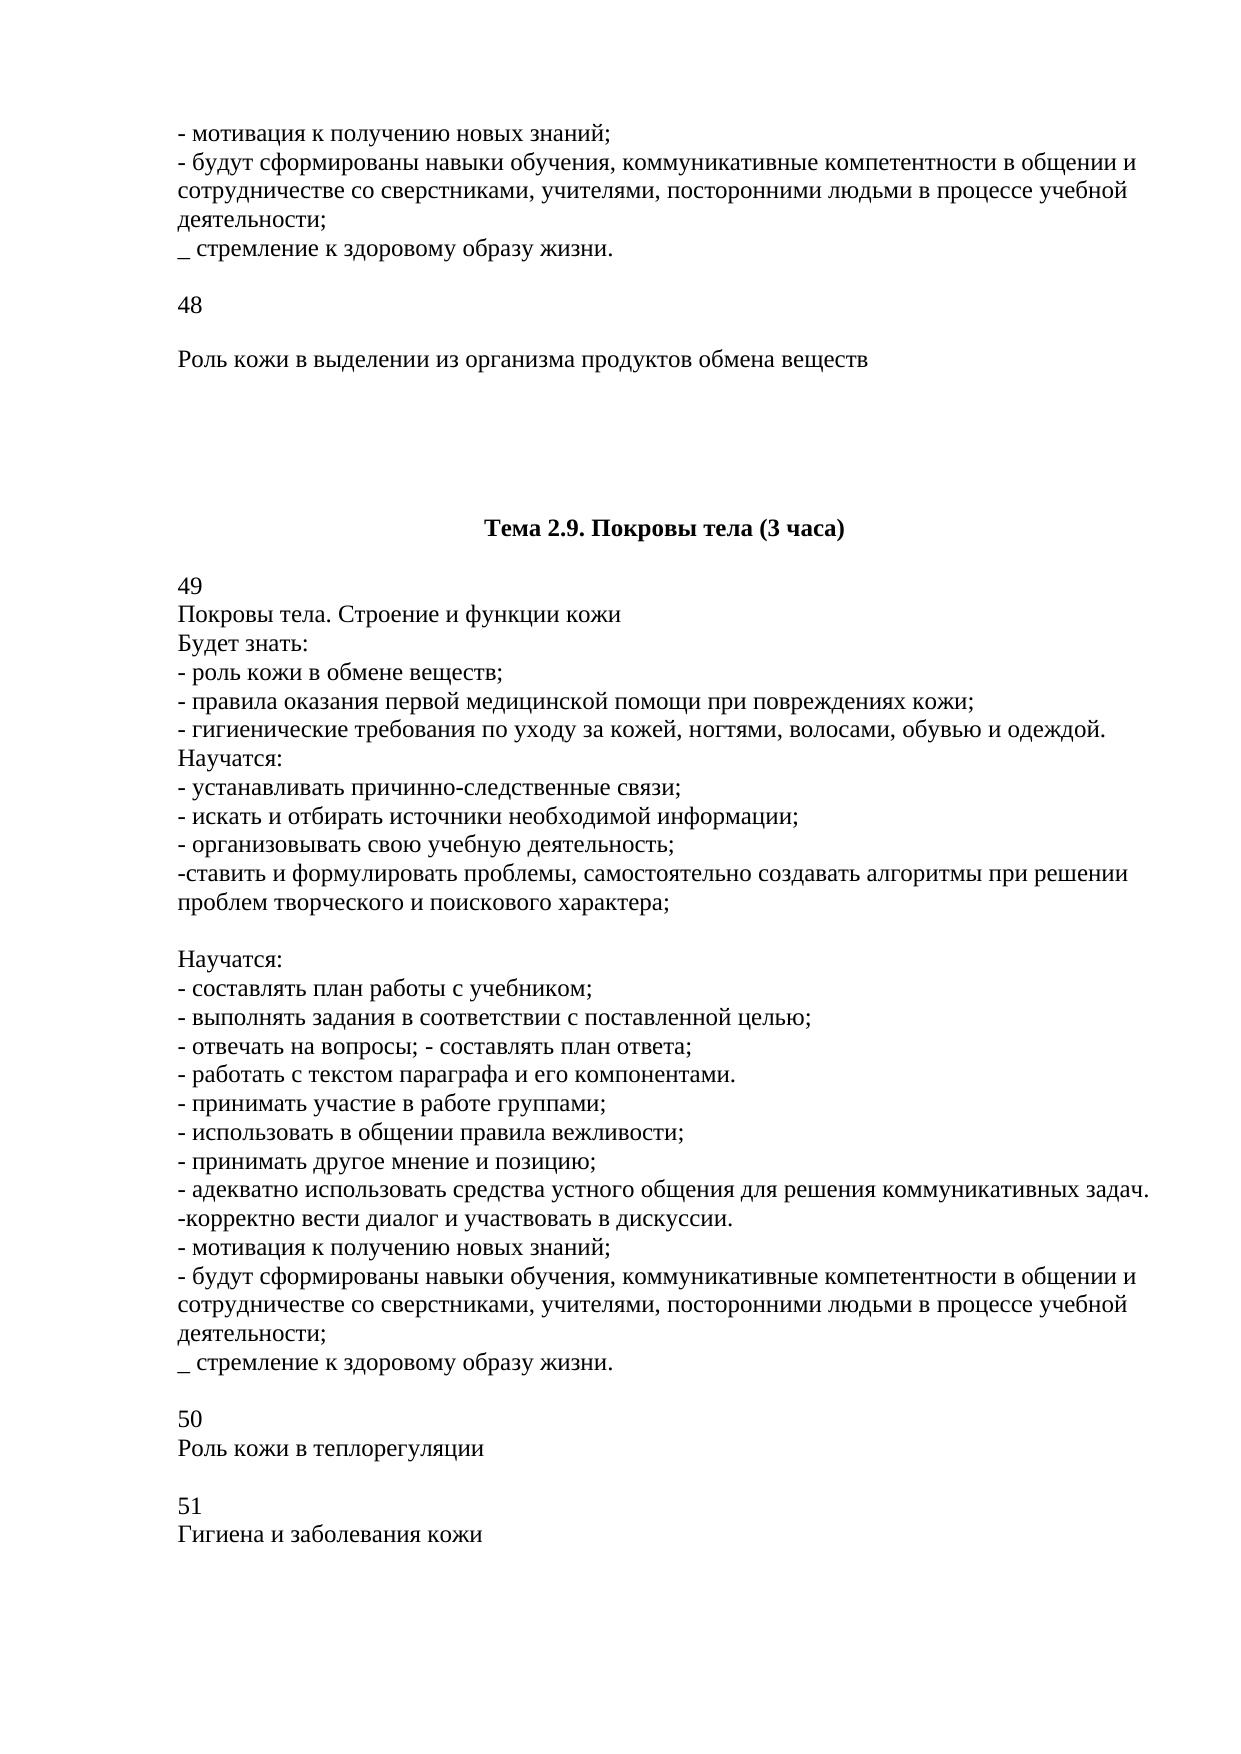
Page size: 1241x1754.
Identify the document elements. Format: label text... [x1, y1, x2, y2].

text _ стремление к здоровому образу жизни. [177, 233, 1152, 262]
text Будет знать: [177, 628, 1152, 657]
text - выполнять задания в соответствии с поставленной целью; [177, 1002, 1152, 1031]
text 49 [177, 571, 1152, 599]
text - работать с текстом параграфа и его компонентами. [177, 1059, 1152, 1088]
text Научатся: [177, 944, 1152, 973]
text Покровы тела. Строение и функции кожи [177, 599, 1152, 628]
text - гигиенические требования по уходу за кожей, ногтями, волосами, обувью и одеждой. [177, 714, 1152, 743]
text 51 [177, 1491, 1152, 1519]
text - составлять план работы с учебником; [177, 973, 1152, 1002]
text - принимать другое мнение и позицию; [177, 1146, 1152, 1174]
text Роль кожи в теплорегуляции [177, 1433, 1152, 1462]
text Гигиена и заболевания кожи [177, 1519, 1152, 1548]
text - отвечать на вопросы; - составлять план ответа; [177, 1031, 1152, 1059]
text - использовать в общении правила вежливости; [177, 1117, 1152, 1146]
text - адекватно использовать средства устного общения для решения коммуникативных задач. [177, 1174, 1152, 1203]
text _ стремление к здоровому образу жизни. [177, 1347, 1152, 1376]
text Роль кожи в выделении из организма продуктов обмена веществ [177, 344, 1152, 373]
text - мотивация к получению новых знаний; [177, 118, 1152, 147]
text 48 [177, 291, 1152, 319]
text Тема 2.9. Покровы тела (3 часа) [177, 513, 1152, 542]
text - искать и отбирать источники необходимой информации; [177, 801, 1152, 829]
text - мотивация к получению новых знаний; [177, 1232, 1152, 1261]
text - организовывать свою учебную деятельность; [177, 829, 1152, 858]
text -корректно вести диалог и участвовать в дискуссии. [177, 1203, 1152, 1232]
text -ставить и формулировать проблемы, самостоятельно создавать алгоритмы при решении проблем творческого и поискового характера; [177, 858, 1152, 916]
text - принимать участие в работе группами; [177, 1088, 1152, 1117]
text - будут сформированы навыки обучения, коммуникативные компетентности в общении и сотрудничестве со сверстниками, учителями, посторонними людьми в процессе учебной деятельности; [177, 1261, 1152, 1347]
text 50 [177, 1404, 1152, 1433]
text - роль кожи в обмене веществ; [177, 657, 1152, 686]
text - правила оказания первой медицинской помощи при повреждениях кожи; [177, 686, 1152, 714]
text - устанавливать причинно-следственные связи; [177, 772, 1152, 801]
text - будут сформированы навыки обучения, коммуникативные компетентности в общении и сотрудничестве со сверстниками, учителями, посторонними людьми в процессе учебной деятельности; [177, 147, 1152, 233]
text Научатся: [177, 743, 1152, 772]
